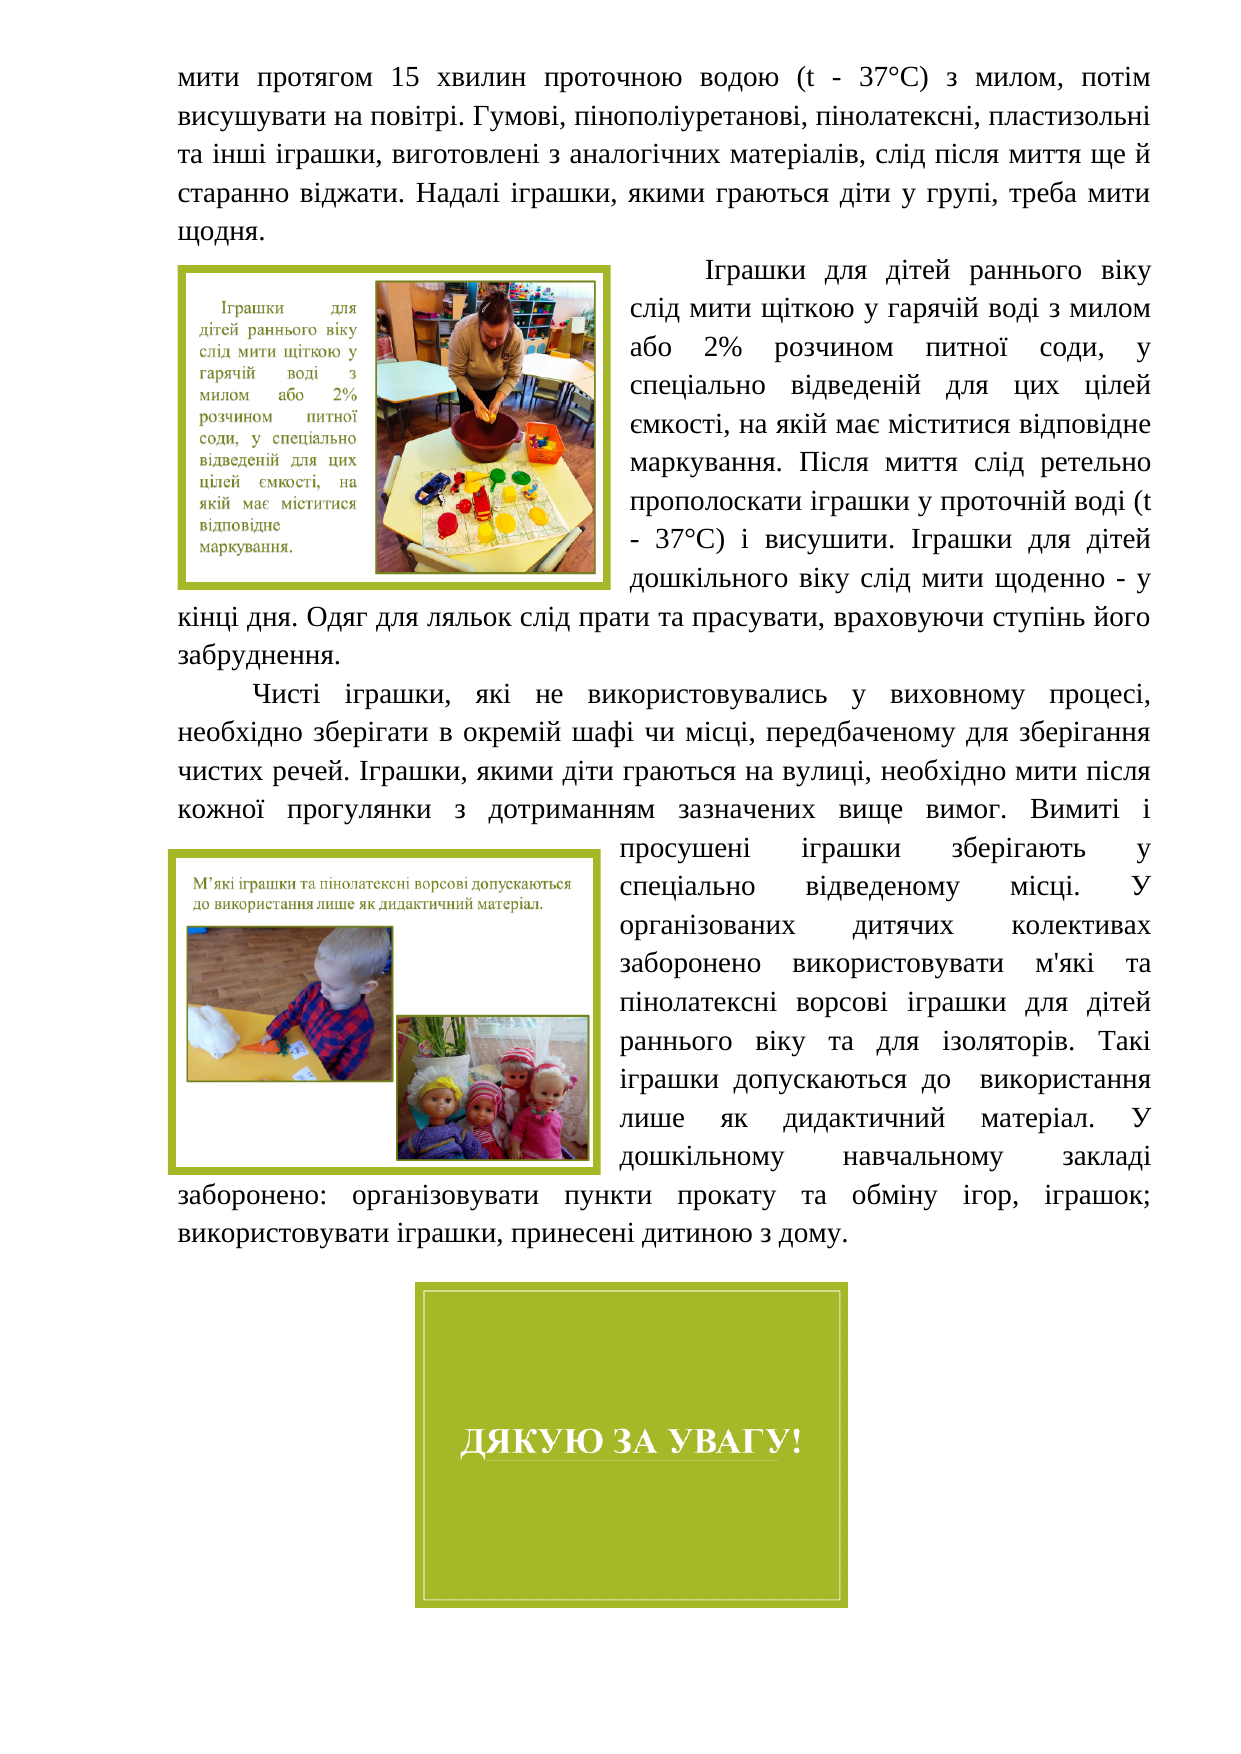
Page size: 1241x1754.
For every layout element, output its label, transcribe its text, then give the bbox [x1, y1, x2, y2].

text Чисті іграшки, які не використовувались у виховному процесі, необхідно зберігати в окремій шафі чи місці, передбаченому для зберігання чистих речей. Іграшки, якими діти граються на вулиці, необхідно мити після кожної прогулянки з дотриманням зазначених вище вимог. Вимиті і просушені іграшки зберігають у спеціально відведеному місці. У організованих дитячих колективах заборонено використовувати м'які та пінолатексні ворсові іграшки для дітей раннього віку та для ізоляторів. Такі іграшки допускаються до використання лише як дидактичний матеріал. У дошкільному навчальному закладі заборонено: організовувати пункти прокату та обміну ігор, іграшок; використовувати іграшки, принесені дитиною з дому. [177, 676, 1152, 1249]
picture [177, 265, 611, 590]
picture [415, 1282, 848, 1608]
picture [167, 849, 601, 1175]
